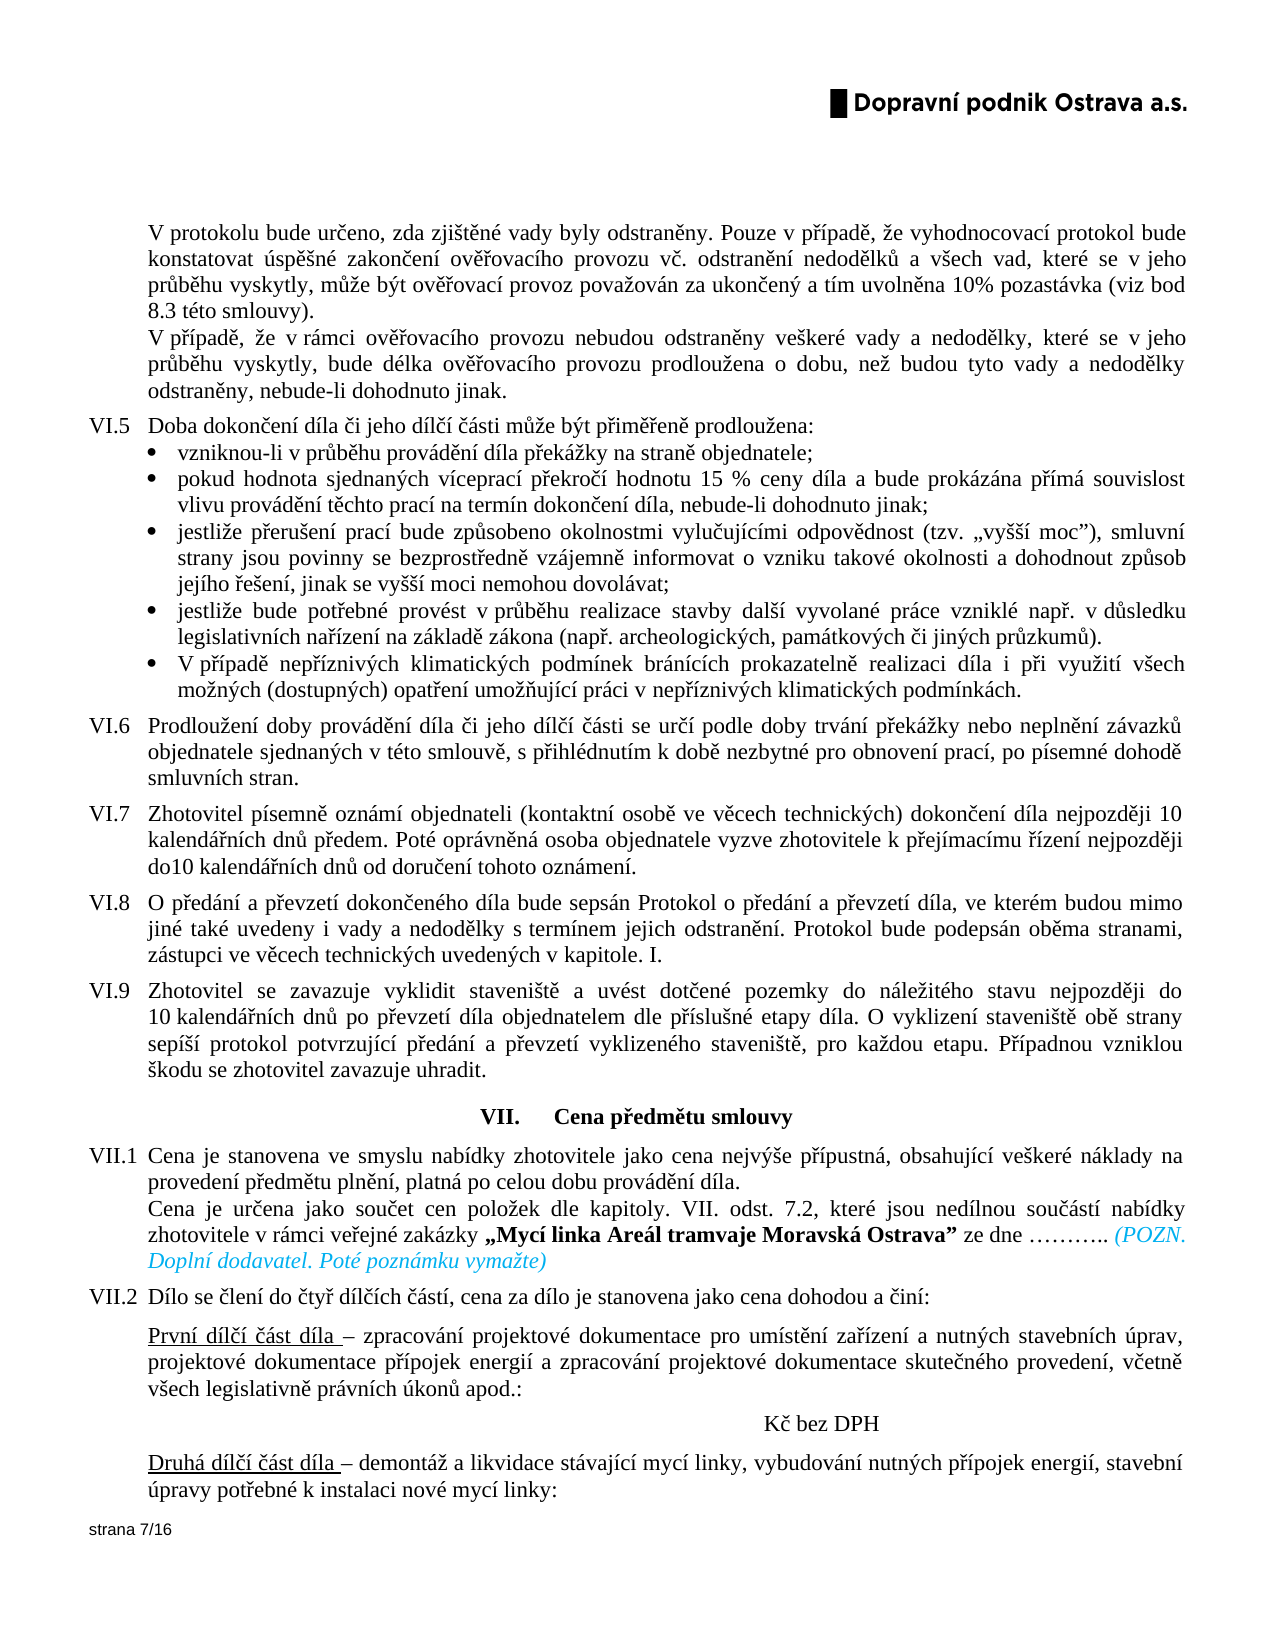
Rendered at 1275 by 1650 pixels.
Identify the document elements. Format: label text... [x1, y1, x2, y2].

text vzniknou-li v průběhu provádění díla překážky na straně objednatele; [148, 439, 1186, 465]
text V protokolu bude určeno, zda zjištěné vady byly odstraněny. Pouze v případě, že vyhodnocovací protokol bude konstatovat úspěšné zakončení ověřovacího provozu vč. odstranění nedodělků a všech vad, které se v jeho průběhu vyskytly, může být ověřovací provoz považován za ukončený a tím uvolněna 10% pozastávka (viz bod 8.3 této smlouvy). [148, 218, 1186, 324]
text První dílčí část díla – zpracování projektové dokumentace pro umístění zařízení a nutných stavebních úprav, projektové dokumentace přípojek energií a zpracování projektové dokumentace skutečného provedení, včetně všech legislativně právních úkonů apod.: [148, 1322, 1184, 1401]
text jestliže přerušení prací bude způsobeno okolnostmi vylučujícími odpovědnost (tzv. „vyšší moc”), smluvní strany jsou povinny se bezprostředně vzájemně informovat o vzniku takové okolnosti a dohodnout způsob jejího řešení, jinak se vyšší moci nemohou dovolávat; [148, 518, 1186, 597]
text V případě nepříznivých klimatických podmínek bránících prokazatelně realizaci díla i při využití všech možných (dostupných) opatření umožňující práci v nepříznivých klimatických podmínkách. [148, 649, 1186, 702]
text Kč bez DPH [539, 1411, 1181, 1437]
subtitle Cena předmětu smlouvy [89, 1103, 1184, 1129]
list Doba dokončení díla či jeho dílčí části může být přiměřeně prodloužena: [89, 412, 1184, 439]
list Cena je stanovena ve smyslu nabídky zhotovitele jako cena nejvýše přípustná, obsahující veškeré náklady na provedení předmětu plnění, platná po celou dobu provádění díla. [89, 1142, 1184, 1195]
text Cena je určena jako součet cen položek dle kapitoly. VII. odst. 7.2, které jsou nedílnou součástí nabídky zhotovitele v rámci veřejné zakázky „Mycí linka Areál tramvaje Moravská Ostrava” ze dne ……….. (POZN. Doplní dodavatel. Poté poznámku vymažte) [148, 1195, 1186, 1274]
picture [830, 89, 1187, 118]
list O předání a převzetí dokončeného díla bude sepsán Protokol o předání a převzetí díla, ve kterém budou mimo jiné také uvedeny i vady a nedodělky s termínem jejich odstranění. Protokol bude podepsán oběma stranami, zástupci ve věcech technických uvedených v kapitole. I. [89, 888, 1184, 968]
list Dílo se člení do čtyř dílčích částí, cena za dílo je stanovena jako cena dohodou a činí: [89, 1283, 1184, 1309]
text jestliže bude potřebné provést v průběhu realizace stavby další vyvolané práce vzniklé např. v důsledku legislativních nařízení na základě zákona (např. archeologických, památkových či jiných průzkumů). [148, 597, 1186, 649]
list Zhotovitel se zavazuje vyklidit staveniště a uvést dotčené pozemky do náležitého stavu nejpozději do 10 kalendářních dnů po převzetí díla objednatelem dle příslušné etapy díla. O vyklizení staveniště obě strany sepíší protokol potvrzující předání a převzetí vyklizeného staveniště, pro každou etapu. Případnou vzniklou škodu se zhotovitel zavazuje uhradit. [89, 977, 1184, 1082]
list Zhotovitel písemně oznámí objednateli (kontaktní osobě ve věcech technických) dokončení díla nejpozději 10 kalendářních dnů předem. Poté oprávněná osoba objednatele vyzve zhotovitele k přejímacímu řízení nejpozději do10 kalendářních dnů od doručení tohoto oznámení. [89, 800, 1184, 879]
text Druhá dílčí část díla – demontáž a likvidace stávající mycí linky, vybudování nutných přípojek energií, stavební úpravy potřebné k instalaci nové mycí linky: [148, 1449, 1184, 1502]
text pokud hodnota sjednaných víceprací překročí hodnotu 15 % ceny díla a bude prokázána přímá souvislost vlivu provádění těchto prací na termín dokončení díla, nebude-li dohodnuto jinak; [148, 465, 1186, 518]
text V případě, že v rámci ověřovacího provozu nebudou odstraněny veškeré vady a nedodělky, které se v jeho průběhu vyskytly, bude délka ověřovacího provozu prodloužena o dobu, než budou tyto vady a nedodělky odstraněny, nebude-li dohodnuto jinak. [148, 324, 1186, 403]
list Prodloužení doby provádění díla či jeho dílčí části se určí podle doby trvání překážky nebo neplnění závazků objednatele sjednaných v této smlouvě, s přihlédnutím k době nezbytné pro obnovení prací, po písemné dohodě smluvních stran. [89, 712, 1184, 791]
